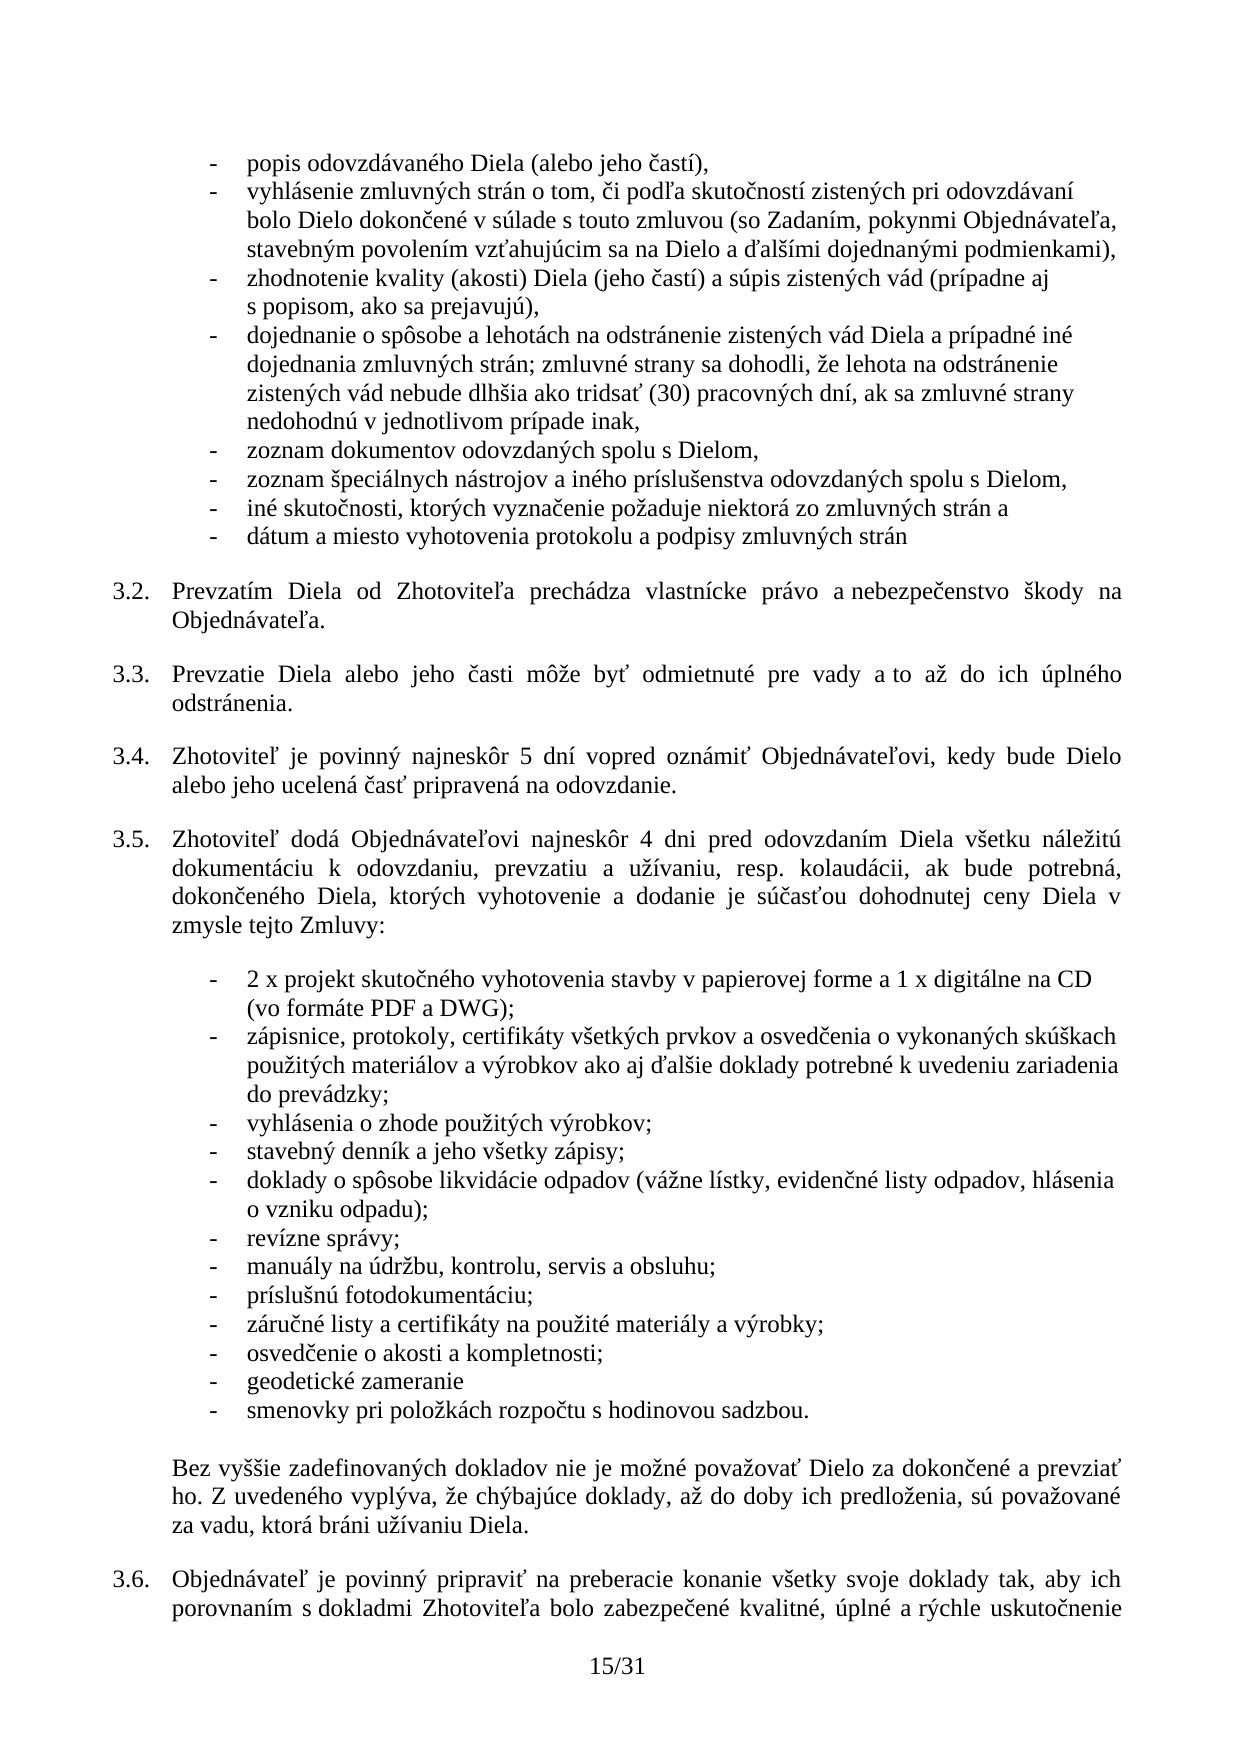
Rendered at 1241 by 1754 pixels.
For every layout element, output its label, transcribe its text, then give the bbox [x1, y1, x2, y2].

list zhodnotenie kvality (akosti) Diela (jeho častí) a súpis zistených vád (prípadne aj s popisom, ako sa prejavujú), [209, 263, 1122, 320]
list zoznam dokumentov odovzdaných spolu s Dielom, [209, 435, 1122, 464]
list geodetické zameranie [209, 1366, 1122, 1395]
list Prevzatím Diela od Zhotoviteľa prechádza vlastnícke právo a nebezpečenstvo škody na Objednávateľa. [112, 576, 1122, 634]
list Zhotoviteľ je povinný najneskôr 5 dní vopred oznámiť Objednávateľovi, kedy bude Dielo alebo jeho ucelená časť pripravená na odovzdanie. [112, 741, 1122, 799]
list iné skutočnosti, ktorých vyznačenie požaduje niektorá zo zmluvných strán a [209, 493, 1122, 521]
list doklady o spôsobe likvidácie odpadov (vážne lístky, evidenčné listy odpadov, hlásenia o vzniku odpadu); [209, 1165, 1122, 1223]
list revízne správy; [209, 1223, 1122, 1251]
list vyhlásenia o zhode použitých výrobkov; [209, 1108, 1122, 1136]
list manuály na údržbu, kontrolu, servis a obsluhu; [209, 1251, 1122, 1280]
list dojednanie o spôsobe a lehotách na odstránenie zistených vád Diela a prípadné iné dojednania zmluvných strán; zmluvné strany sa dohodli, že lehota na odstránenie zistených vád nebude dlhšia ako tridsať (30) pracovných dní, ak sa zmluvné strany nedohodnú v jednotlivom prípade inak, [209, 320, 1122, 435]
list príslušnú fotodokumentáciu; [209, 1280, 1122, 1309]
list stavebný denník a jeho všetky zápisy; [209, 1136, 1122, 1165]
list 2 x projekt skutočného vyhotovenia stavby v papierovej forme a 1 x digitálne na CD (vo formáte PDF a DWG); [209, 964, 1122, 1021]
list smenovky pri položkách rozpočtu s hodinovou sadzbou. [209, 1395, 1122, 1424]
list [112, 1564, 1122, 1621]
text Bez vyššie zadefinovaných dokladov nie je možné považovať Dielo za dokončené a prevziať ho. Z uvedeného vyplýva, že chýbajúce doklady, až do doby ich predloženia, sú považované za vadu, ktorá bráni užívaniu Diela. [172, 1424, 1122, 1539]
list Prevzatie Diela alebo jeho časti môže byť odmietnuté pre vady a to až do ich úplného odstránenia. [112, 659, 1122, 716]
list dátum a miesto vyhotovenia protokolu a podpisy zmluvných strán [209, 521, 1122, 550]
list Zhotoviteľ dodá Objednávateľovi najneskôr 4 dni pred odovzdaním Diela všetku náležitú dokumentáciu k odovzdaniu, prevzatiu a užívaniu, resp. kolaudácii, ak bude potrebná, dokončeného Diela, ktorých vyhotovenie a dodanie je súčasťou dohodnutej ceny Diela v zmysle tejto Zmluvy: [112, 824, 1122, 939]
list zápisnice, protokoly, certifikáty všetkých prvkov a osvedčenia o vykonaných skúškach použitých materiálov a výrobkov ako aj ďalšie doklady potrebné k uvedeniu zariadenia do prevádzky; [209, 1021, 1122, 1108]
list popis odovzdávaného Diela (alebo jeho častí), [209, 148, 1122, 176]
list vyhlásenie zmluvných strán o tom, či podľa skutočností zistených pri odovzdávaní bolo Dielo dokončené v súlade s touto zmluvou (so Zadaním, pokynmi Objednávateľa, stavebným povolením vzťahujúcim sa na Dielo a ďalšími dojednanými podmienkami), [209, 176, 1122, 263]
list záručné listy a certifikáty na použité materiály a výrobky; [209, 1309, 1122, 1338]
list osvedčenie o akosti a kompletnosti; [209, 1338, 1122, 1366]
list zoznam špeciálnych nástrojov a iného príslušenstva odovzdaných spolu s Dielom, [209, 464, 1122, 493]
